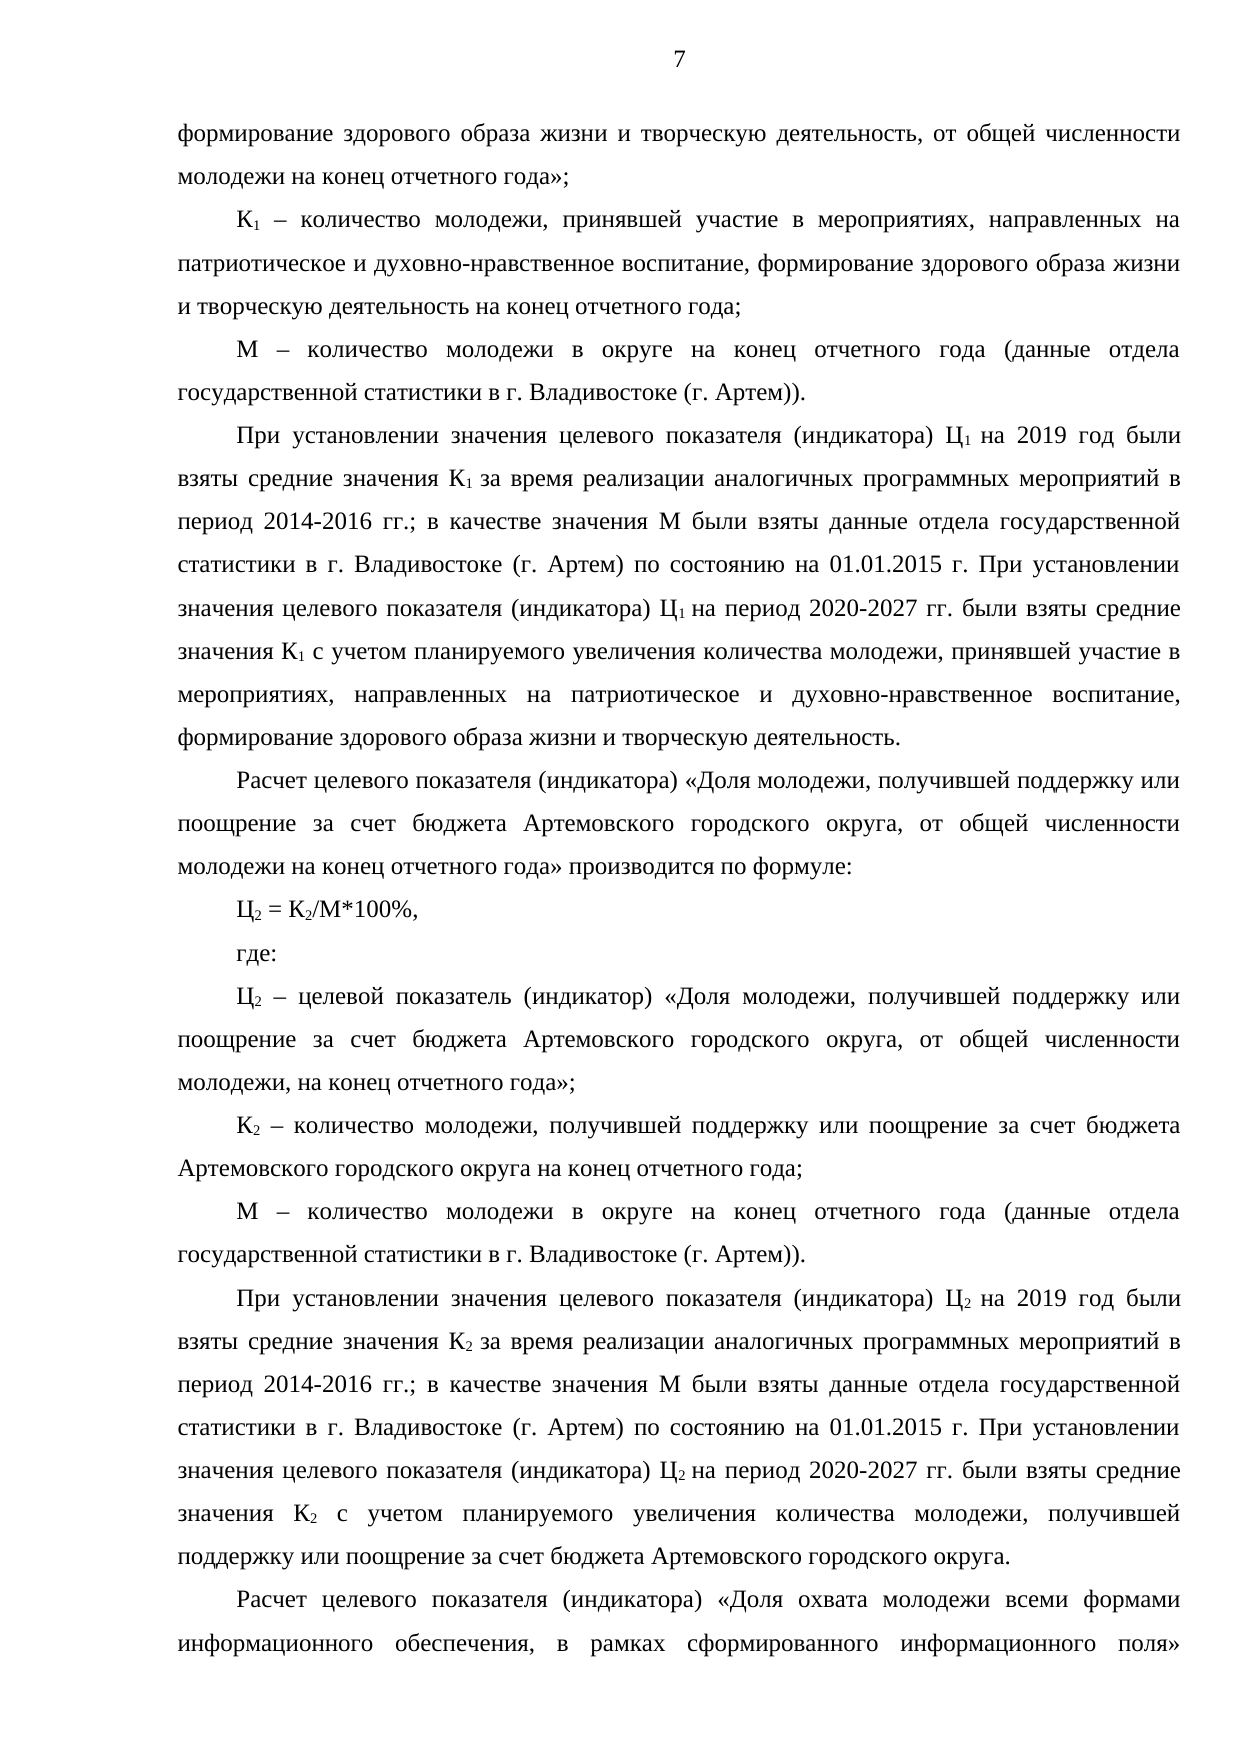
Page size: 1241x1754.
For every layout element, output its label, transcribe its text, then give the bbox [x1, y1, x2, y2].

text М – количество молодежи в округе на конец отчетного года (данные отдела государственной статистики в г. Владивостоке (г. Артем)). [177, 334, 1181, 406]
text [177, 118, 1181, 190]
text К2 – количество молодежи, получившей поддержку или поощрение за счет бюджета Артемовского городского округа на конец отчетного года; [177, 1110, 1181, 1182]
text Ц2 – целевой показатель (индикатор) «Доля молодежи, получившей поддержку или поощрение за счет бюджета Артемовского городского округа, от общей численности молодежи, на конец отчетного года»; [177, 981, 1181, 1096]
text При установлении значения целевого показателя (индикатора) Ц1 на 2019 год были взяты средние значения К1 за время реализации аналогичных программных мероприятий в период 2014-2016 гг.; в качестве значения М были взяты данные отдела государственной статистики в г. Владивостоке (г. Артем) по состоянию на 01.01.2015 г. При установлении значения целевого показателя (индикатора) Ц1 на период 2020-2027 гг. были взяты средние значения К1 с учетом планируемого увеличения количества молодежи, принявшей участие в мероприятиях, направленных на патриотическое и духовно-нравственное воспитание, формирование здорового образа жизни и творческую деятельность. [177, 420, 1181, 751]
text где: [177, 938, 1181, 966]
text М – количество молодежи в округе на конец отчетного года (данные отдела государственной статистики в г. Владивостоке (г. Артем)). [177, 1196, 1181, 1268]
text Ц2 = К2/М*100%, [177, 894, 1181, 923]
text Расчет целевого показателя (индикатора) «Доля молодежи, получившей поддержку или поощрение за счет бюджета Артемовского городского округа, от общей численности молодежи на конец отчетного года» производится по формуле: [177, 765, 1181, 880]
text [177, 1584, 1181, 1656]
text К1 – количество молодежи, принявшей участие в мероприятиях, направленных на патриотическое и духовно-нравственное воспитание, формирование здорового образа жизни и творческую деятельность на конец отчетного года; [177, 204, 1181, 319]
text При установлении значения целевого показателя (индикатора) Ц2 на 2019 год были взяты средние значения К2 за время реализации аналогичных программных мероприятий в период 2014-2016 гг.; в качестве значения М были взяты данные отдела государственной статистики в г. Владивостоке (г. Артем) по состоянию на 01.01.2015 г. При установлении значения целевого показателя (индикатора) Ц2 на период 2020-2027 гг. были взяты средние значения К2 с учетом планируемого увеличения количества молодежи, получившей поддержку или поощрение за счет бюджета Артемовского городского округа. [177, 1283, 1181, 1570]
